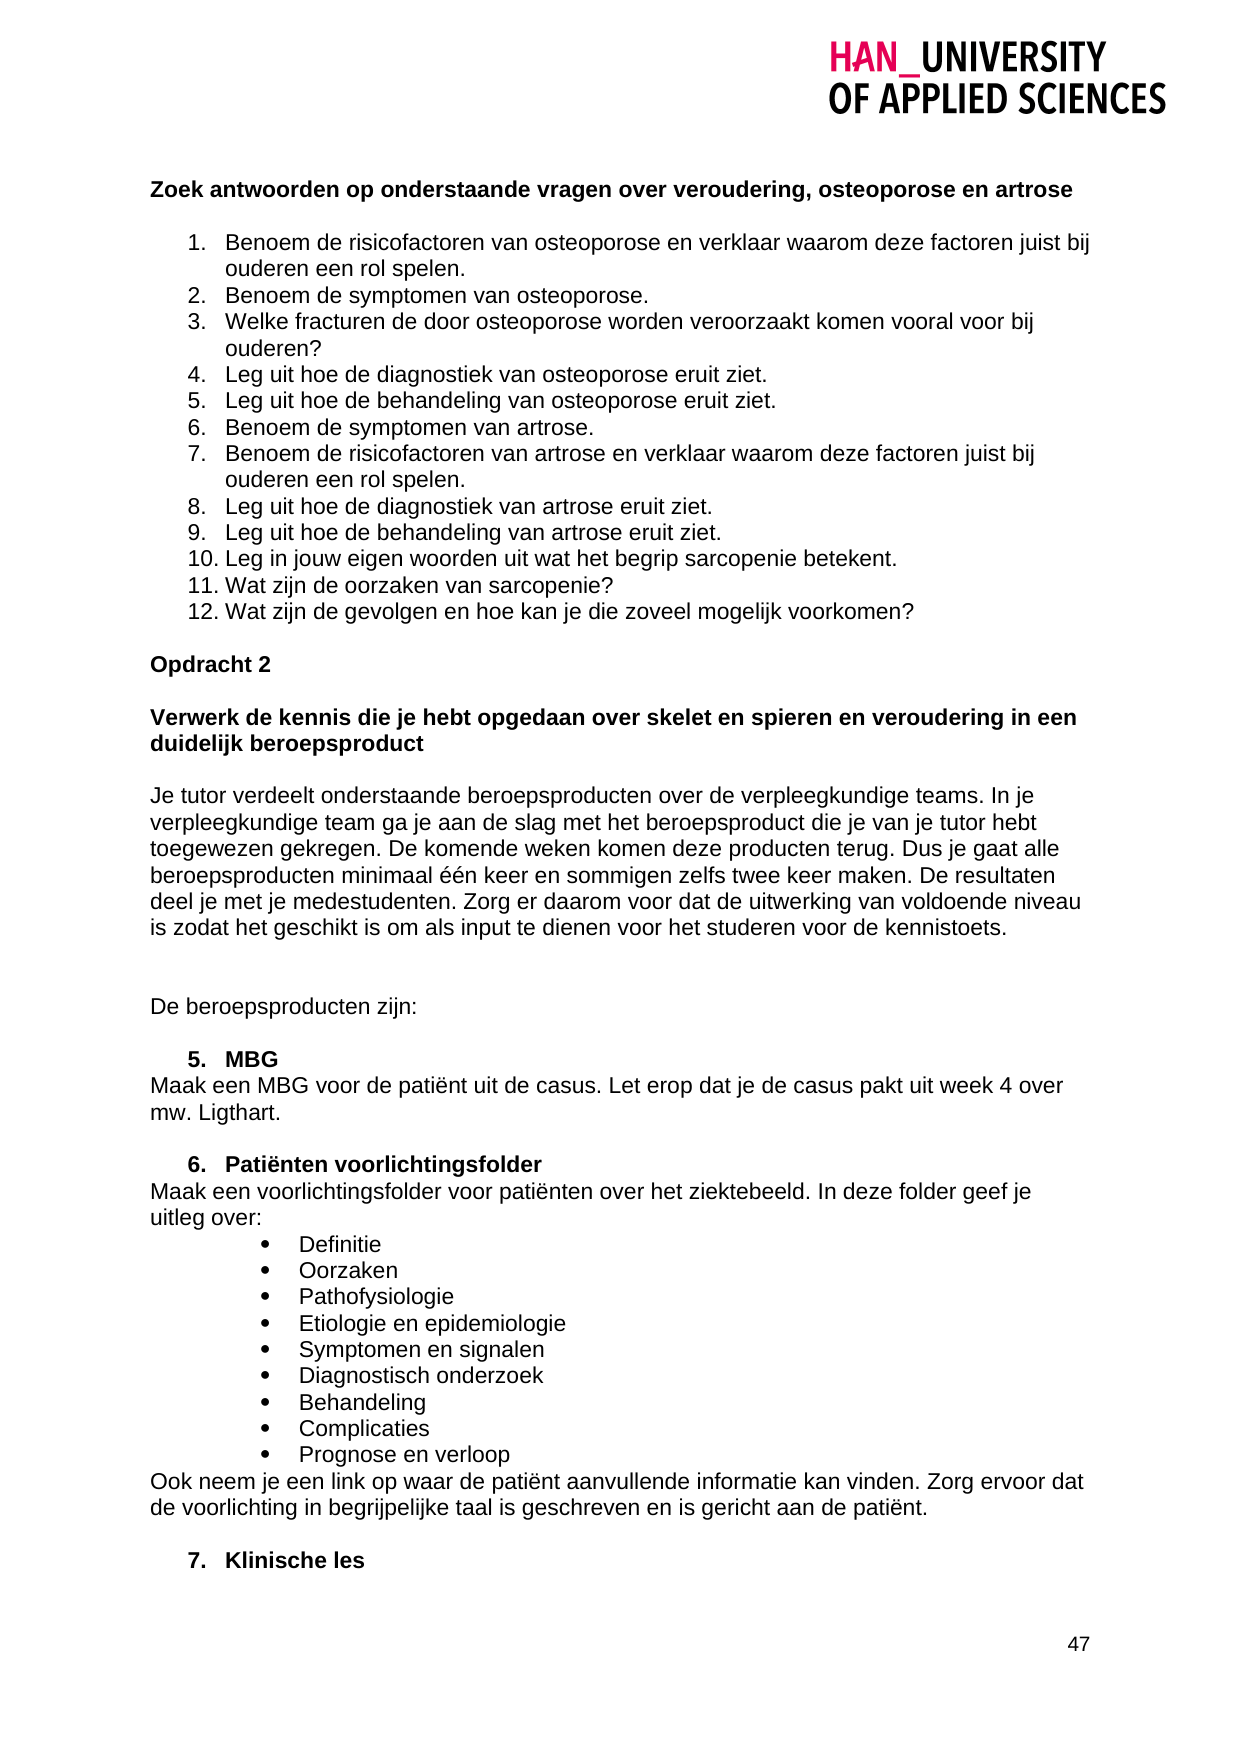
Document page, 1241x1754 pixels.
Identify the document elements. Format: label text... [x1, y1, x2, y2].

list Benoem de symptomen van artrose. [187, 413, 1090, 440]
text Maak een voorlichtingsfolder voor patiënten over het ziektebeeld. In deze folder geef je uitleg over: [150, 1178, 1090, 1231]
list MBG [187, 1046, 1090, 1072]
list Diagnostisch onderzoek [261, 1362, 1090, 1389]
list Benoem de risicofactoren van osteoporose en verklaar waarom deze factoren juist bij ouderen een rol spelen. [187, 229, 1090, 282]
list Benoem de risicofactoren van artrose en verklaar waarom deze factoren juist bij ouderen een rol spelen. [187, 440, 1090, 493]
text Zoek antwoorden op onderstaande vragen over veroudering, osteoporose en artrose [150, 176, 1090, 203]
picture [0, 0, 1241, 212]
text De beroepsproducten zijn: [150, 993, 1090, 1020]
text Je tutor verdeelt onderstaande beroepsproducten over de verpleegkundige teams. In je verpleegkundige team ga je aan de slag met het beroepsproduct die je van je tutor hebt toegewezen gekregen. De komende weken komen deze producten terug. Dus je gaat alle beroepsproducten minimaal één keer en sommigen zelfs twee keer maken. De resultaten deel je met je medestudenten. Zorg er daarom voor dat de uitwerking van voldoende niveau is zodat het geschikt is om als input te dienen voor het studeren voor de kennistoets. [150, 782, 1090, 941]
list Oorzaken [261, 1257, 1090, 1283]
list Leg uit hoe de diagnostiek van artrose eruit ziet. [187, 493, 1090, 519]
list Leg uit hoe de behandeling van artrose eruit ziet. [187, 519, 1090, 545]
list Klinische les [187, 1547, 1090, 1573]
list Behandeling [261, 1389, 1090, 1415]
list Prognose en verloop [261, 1441, 1090, 1468]
text Ook neem je een link op waar de patiënt aanvullende informatie kan vinden. Zorg ervoor dat de voorlichting in begrijpelijke taal is geschreven en is gericht aan de patiënt. [150, 1468, 1090, 1520]
list Etiologie en epidemiologie [261, 1309, 1090, 1336]
list Welke fracturen de door osteoporose worden veroorzaakt komen vooral voor bij ouderen? [187, 308, 1090, 361]
list Wat zijn de oorzaken van sarcopenie? [187, 572, 1090, 598]
list Leg in jouw eigen woorden uit wat het begrip sarcopenie betekent. [187, 545, 1090, 572]
list Wat zijn de gevolgen en hoe kan je die zoveel mogelijk voorkomen? [187, 598, 1090, 624]
list Definitie [261, 1231, 1090, 1257]
list Pathofysiologie [261, 1283, 1090, 1309]
text Maak een MBG voor de patiënt uit de casus. Let erop dat je de casus pakt uit week 4 over mw. Ligthart. [150, 1072, 1090, 1125]
text Verwerk de kennis die je hebt opgedaan over skelet en spieren en veroudering in een duidelijk beroepsproduct [150, 703, 1090, 756]
text Opdracht 2 [150, 651, 1090, 677]
list Benoem de symptomen van osteoporose. [187, 282, 1090, 308]
list Complicaties [261, 1415, 1090, 1441]
list Symptomen en signalen [261, 1336, 1090, 1362]
list Leg uit hoe de diagnostiek van osteoporose eruit ziet. [187, 361, 1090, 387]
list Leg uit hoe de behandeling van osteoporose eruit ziet. [187, 387, 1090, 413]
list Patiënten voorlichtingsfolder [187, 1151, 1090, 1178]
